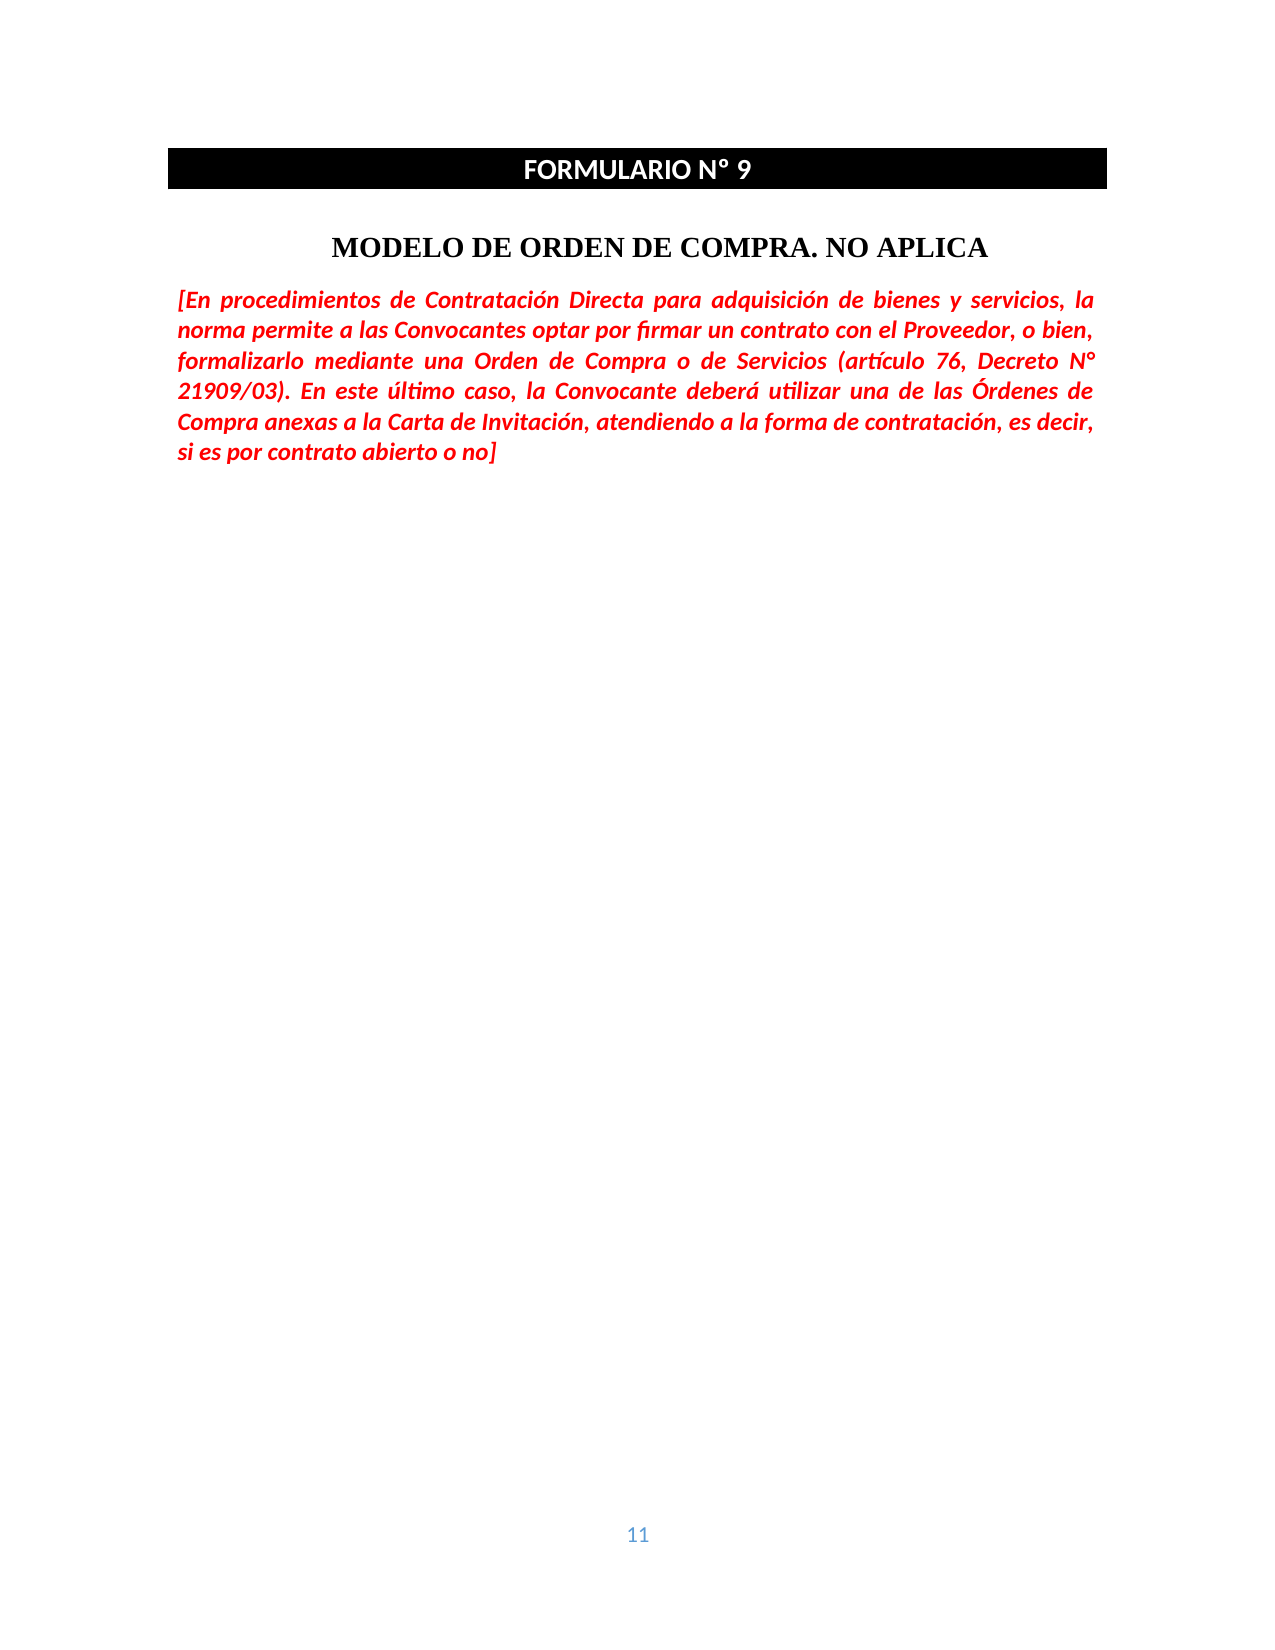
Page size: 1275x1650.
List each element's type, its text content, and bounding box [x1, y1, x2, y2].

text [En procedimientos de Contratación Directa para adquisición de bienes y servicios, la norma permite a las Convocantes optar por firmar un contrato con el Proveedor, o bien, formalizarlo mediante una Orden de Compra o de Servicios (artículo 76, Decreto N° 21909/03). En este último caso, la Convocante deberá utilizar una de las Órdenes de Compra anexas a la Carta de Invitación, atendiendo a la forma de contratación, es decir, si es por contrato abierto o no] [177, 284, 1098, 467]
text FORMULARIO Nº 9 [169, 149, 1106, 188]
text MODELO DE ORDEN DE COMPRA. NO APLICA [222, 230, 1098, 264]
